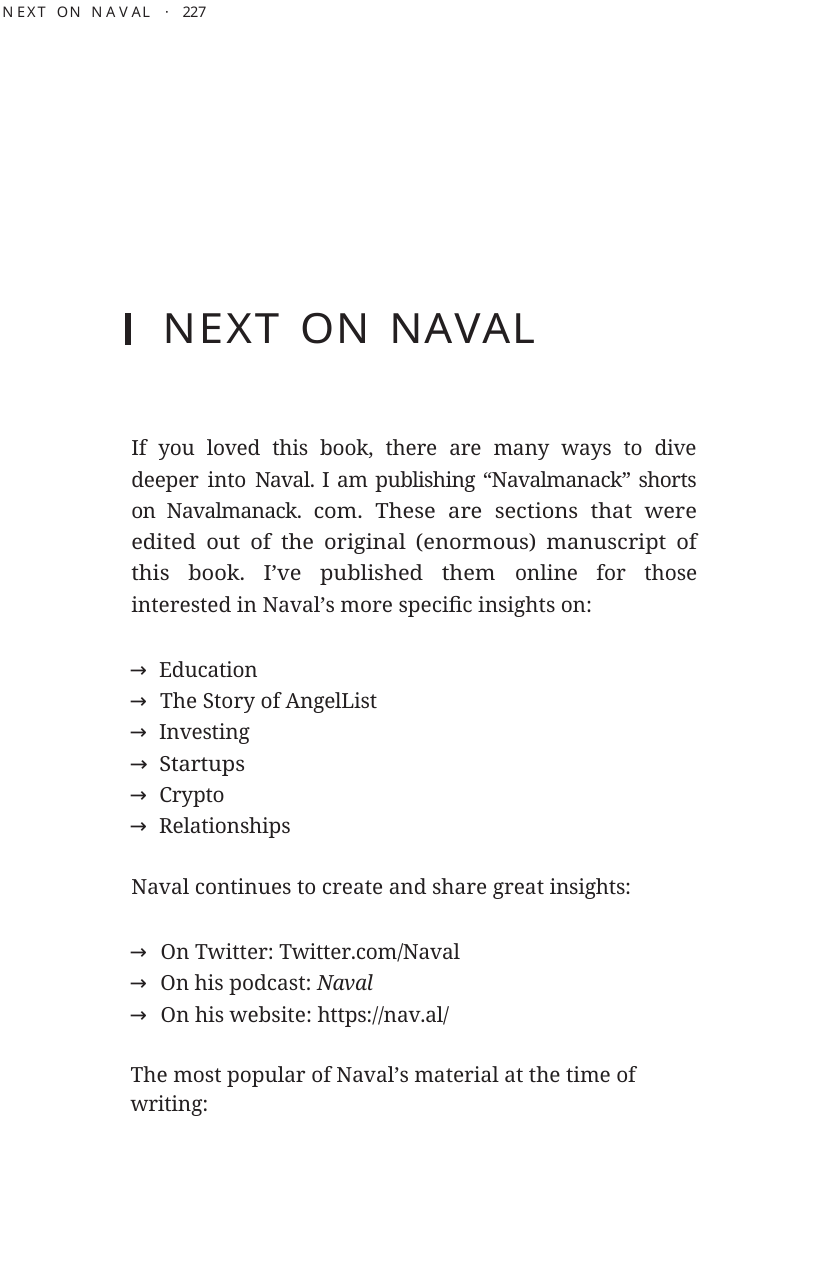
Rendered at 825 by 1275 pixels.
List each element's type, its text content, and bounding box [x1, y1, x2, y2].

text → Education [129, 652, 712, 683]
text → Startups [129, 746, 712, 777]
text → On his website: https://nav.al/ [129, 997, 712, 1029]
text If you loved this book, there are many ways to dive deeper into Naval. I am publishing “Navalmanack” shorts on Navalmanack. com. These are sections that were edited out of the original (enormous) manuscript of this book. I’ve published them online for those interested in Naval’s more specific insights on: [131, 433, 697, 618]
text → On Twitter: Twitter.com/Naval [129, 934, 712, 966]
text → Investing [129, 715, 712, 746]
text → The Story of AngelList [129, 683, 712, 715]
subtitle NEXT ON NAVAL [162, 299, 712, 356]
text The most popular of Naval’s material at the time of writing: [130, 1061, 712, 1117]
text → On his podcast: Naval [129, 966, 712, 997]
text Naval continues to create and share great insights: [131, 872, 712, 900]
text → Crypto [129, 777, 712, 808]
text → Relationships [129, 808, 712, 840]
